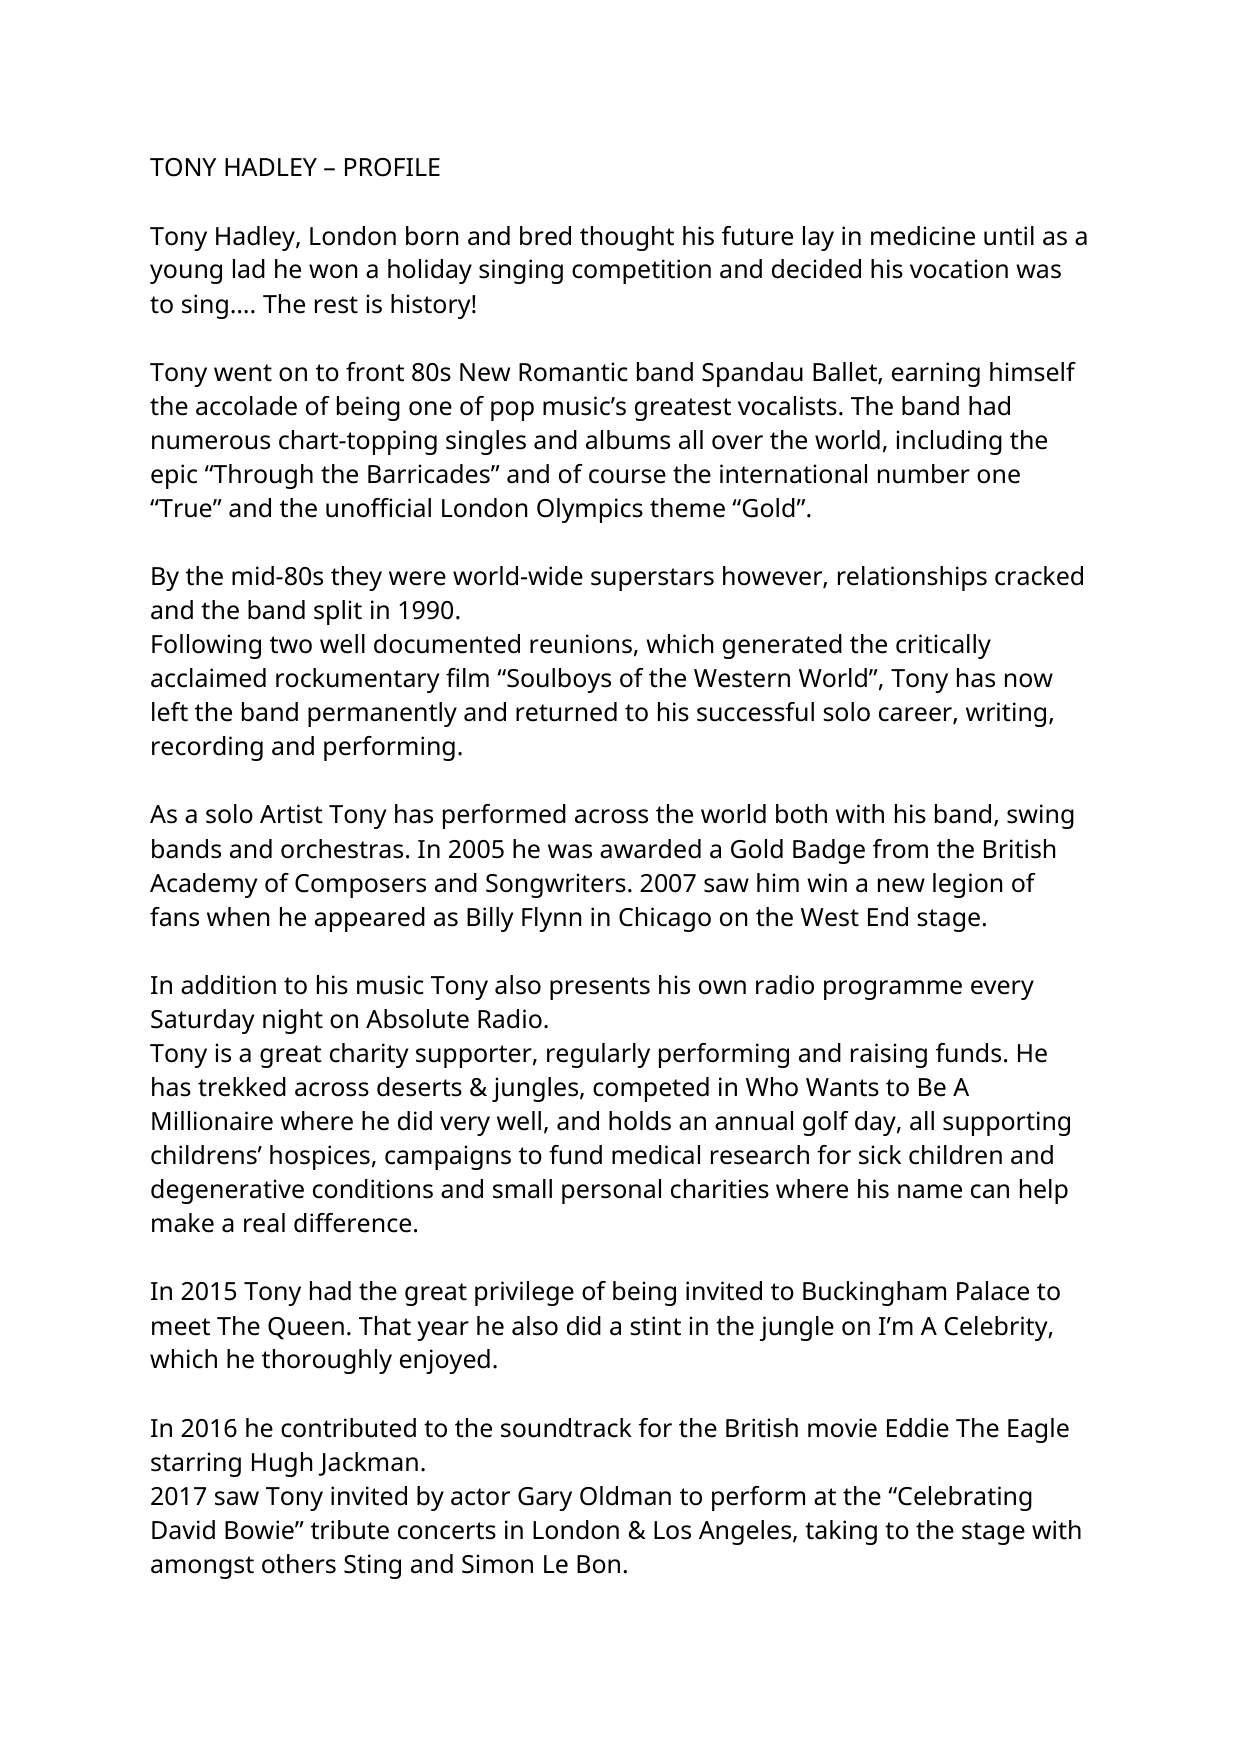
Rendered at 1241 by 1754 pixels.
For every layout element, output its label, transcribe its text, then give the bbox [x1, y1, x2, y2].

text Tony is a great charity supporter, regularly performing and raising funds. He has trekked across deserts & jungles, competed in Who Wants to Be A Millionaire where he did very well, and holds an annual golf day, all supporting childrens’ hospices, campaigns to fund medical research for sick children and degenerative conditions and small personal charities where his name can help make a real difference. [150, 1036, 1090, 1240]
text 2017 saw Tony invited by actor Gary Oldman to perform at the “Celebrating David Bowie” tribute concerts in London & Los Angeles, taking to the stage with amongst others Sting and Simon Le Bon. [150, 1478, 1090, 1581]
text In 2015 Tony had the great privilege of being invited to Buckingham Palace to meet The Queen. That year he also did a stint in the jungle on I’m A Celebrity, which he thoroughly enjoyed. [150, 1274, 1090, 1376]
text In addition to his music Tony also presents his own radio programme every Saturday night on Absolute Radio. [150, 967, 1090, 1036]
text Following two well documented reunions, which generated the critically acclaimed rockumentary film “Soulboys of the Western World”, Tony has now left the band permanently and returned to his successful solo career, writing, recording and performing. [150, 627, 1090, 763]
text In 2016 he contributed to the soundtrack for the British movie Eddie The Eagle starring Hugh Jackman. [150, 1410, 1090, 1478]
text TONY HADLEY – PROFILE [150, 150, 1090, 184]
text Tony went on to front 80s New Romantic band Spandau Ballet, earning himself the accolade of being one of pop music’s greatest vocalists. The band had numerous chart-topping singles and albums all over the world, including the epic “Through the Barricades” and of course the international number one “True” and the unofficial London Olympics theme “Gold”. [150, 354, 1090, 525]
text As a solo Artist Tony has performed across the world both with his band, swing bands and orchestras. In 2005 he was awarded a Gold Badge from the British Academy of Composers and Songwriters. 2007 saw him win a new legion of fans when he appeared as Billy Flynn in Chicago on the West End stage. [150, 797, 1090, 933]
text Tony Hadley, London born and bred thought his future lay in medicine until as a young lad he won a holiday singing competition and decided his vocation was to sing…. The rest is history! [150, 218, 1090, 320]
text By the mid-80s they were world-wide superstars however, relationships cracked and the band split in 1990. [150, 559, 1090, 627]
